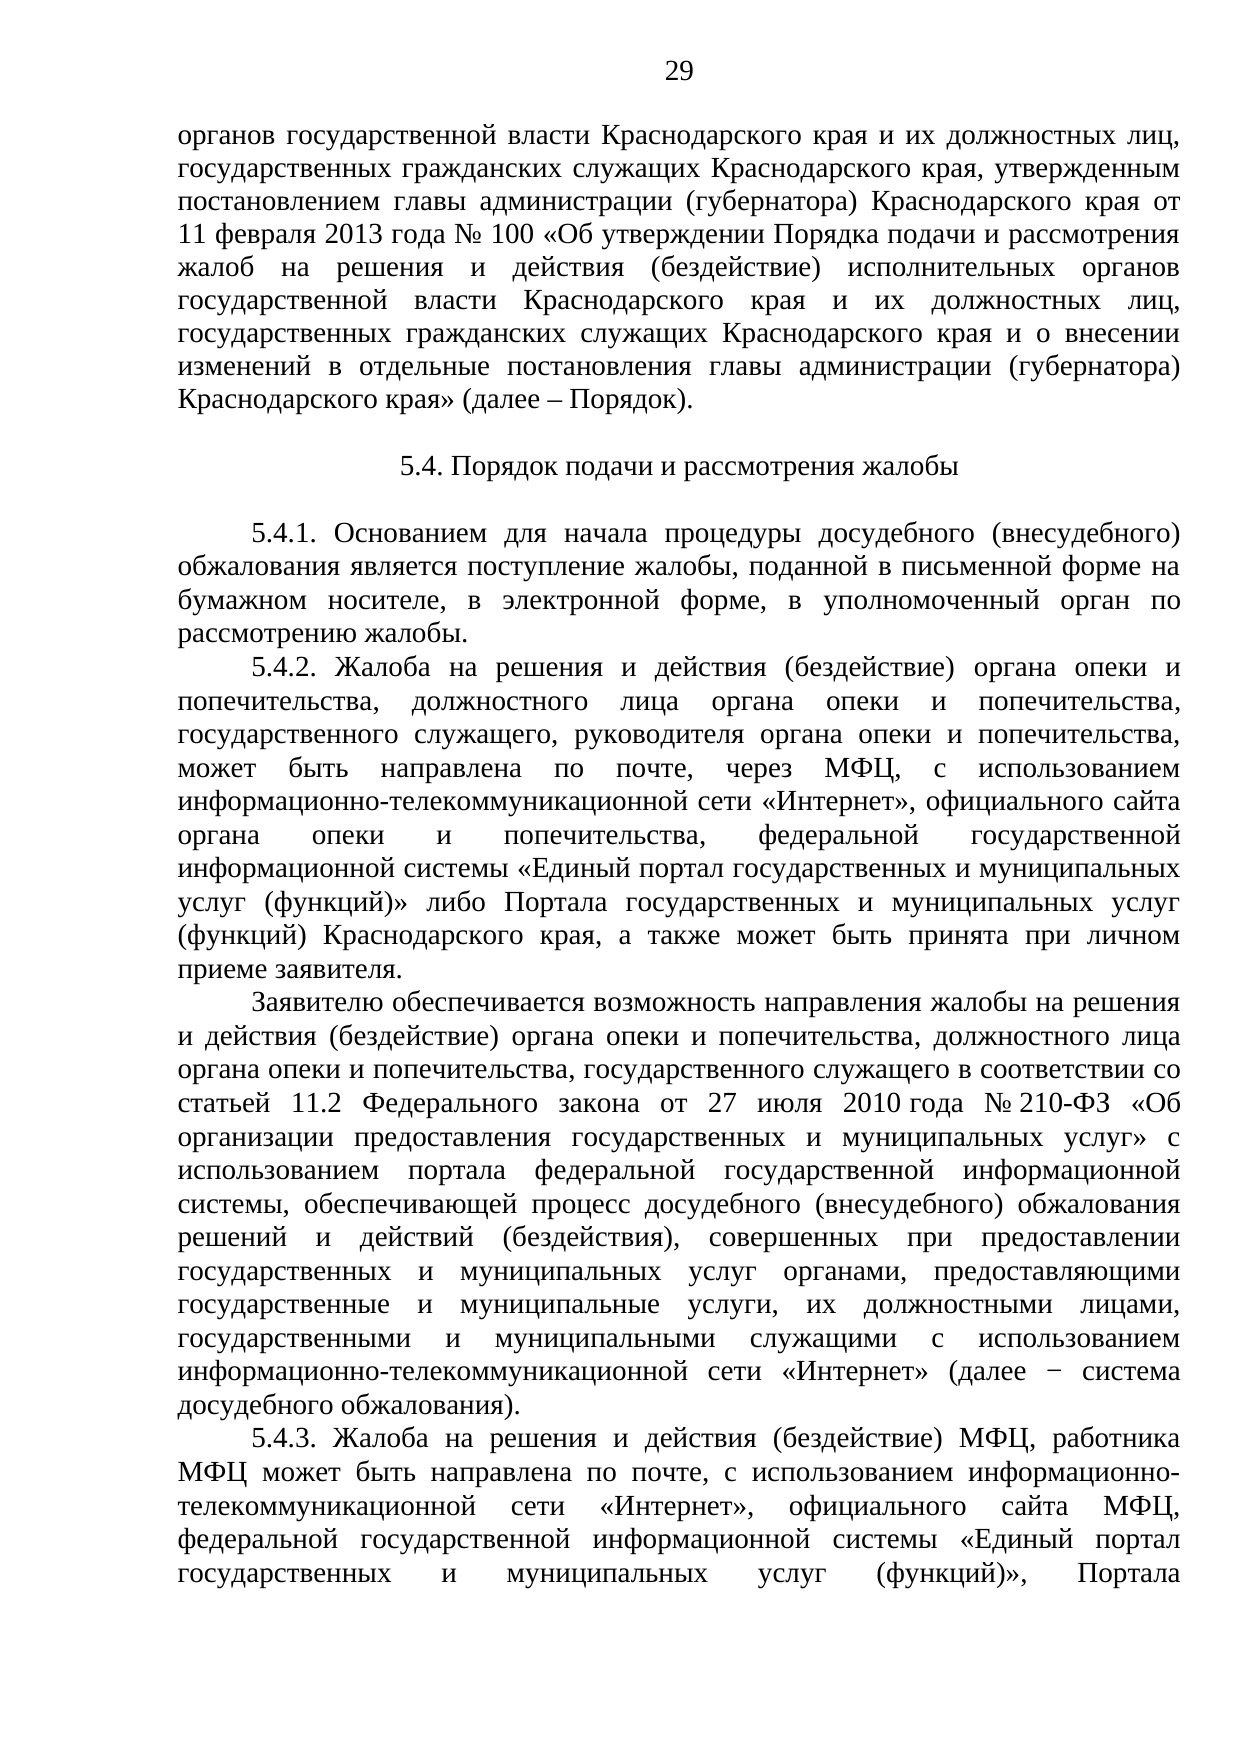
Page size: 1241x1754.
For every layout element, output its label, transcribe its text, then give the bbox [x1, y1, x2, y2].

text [177, 1421, 1181, 1588]
text 5.4.2. Жалоба на решения и действия (бездействие) органа опеки и попечительства, должностного лица органа опеки и попечительства, государственного служащего, руководителя органа опеки и попечительства, может быть направлена по почте, через МФЦ, с использованием информационно-телекоммуникационной сети «Интернет», официального сайта органа опеки и попечительства, федеральной государственной информационной системы «Единый портал государственных и муниципальных услуг (функций)» либо Портала государственных и муниципальных услуг (функций) Краснодарского края, а также может быть принята при личном приеме заявителя. [177, 649, 1181, 984]
text Заявителю обеспечивается возможность направления жалобы на решения и действия (бездействие) органа опеки и попечительства, должностного лица органа опеки и попечительства, государственного служащего в соответствии со статьей 11.2 Федерального закона от 27 июля 2010 года № 210-ФЗ «Об организации предоставления государственных и муниципальных услуг» с использованием портала федеральной государственной информационной системы, обеспечивающей процесс досудебного (внесудебного) обжалования решений и действий (бездействия), совершенных при предоставлении государственных и муниципальных услуг органами, предоставляющими государственные и муниципальные услуги, их должностными лицами, государственными и муниципальными служащими с использованием информационно-телекоммуникационной сети «Интернет» (далее − система досудебного обжалования). [177, 984, 1181, 1421]
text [177, 118, 1181, 414]
text 5.4.1. Основанием для начала процедуры досудебного (внесудебного) обжалования является поступление жалобы, поданной в письменной форме на бумажном носителе, в электронной форме, в уполномоченный орган по рассмотрению жалобы. [177, 515, 1181, 649]
text 5.4. Порядок подачи и рассмотрения жалобы [177, 448, 1181, 481]
